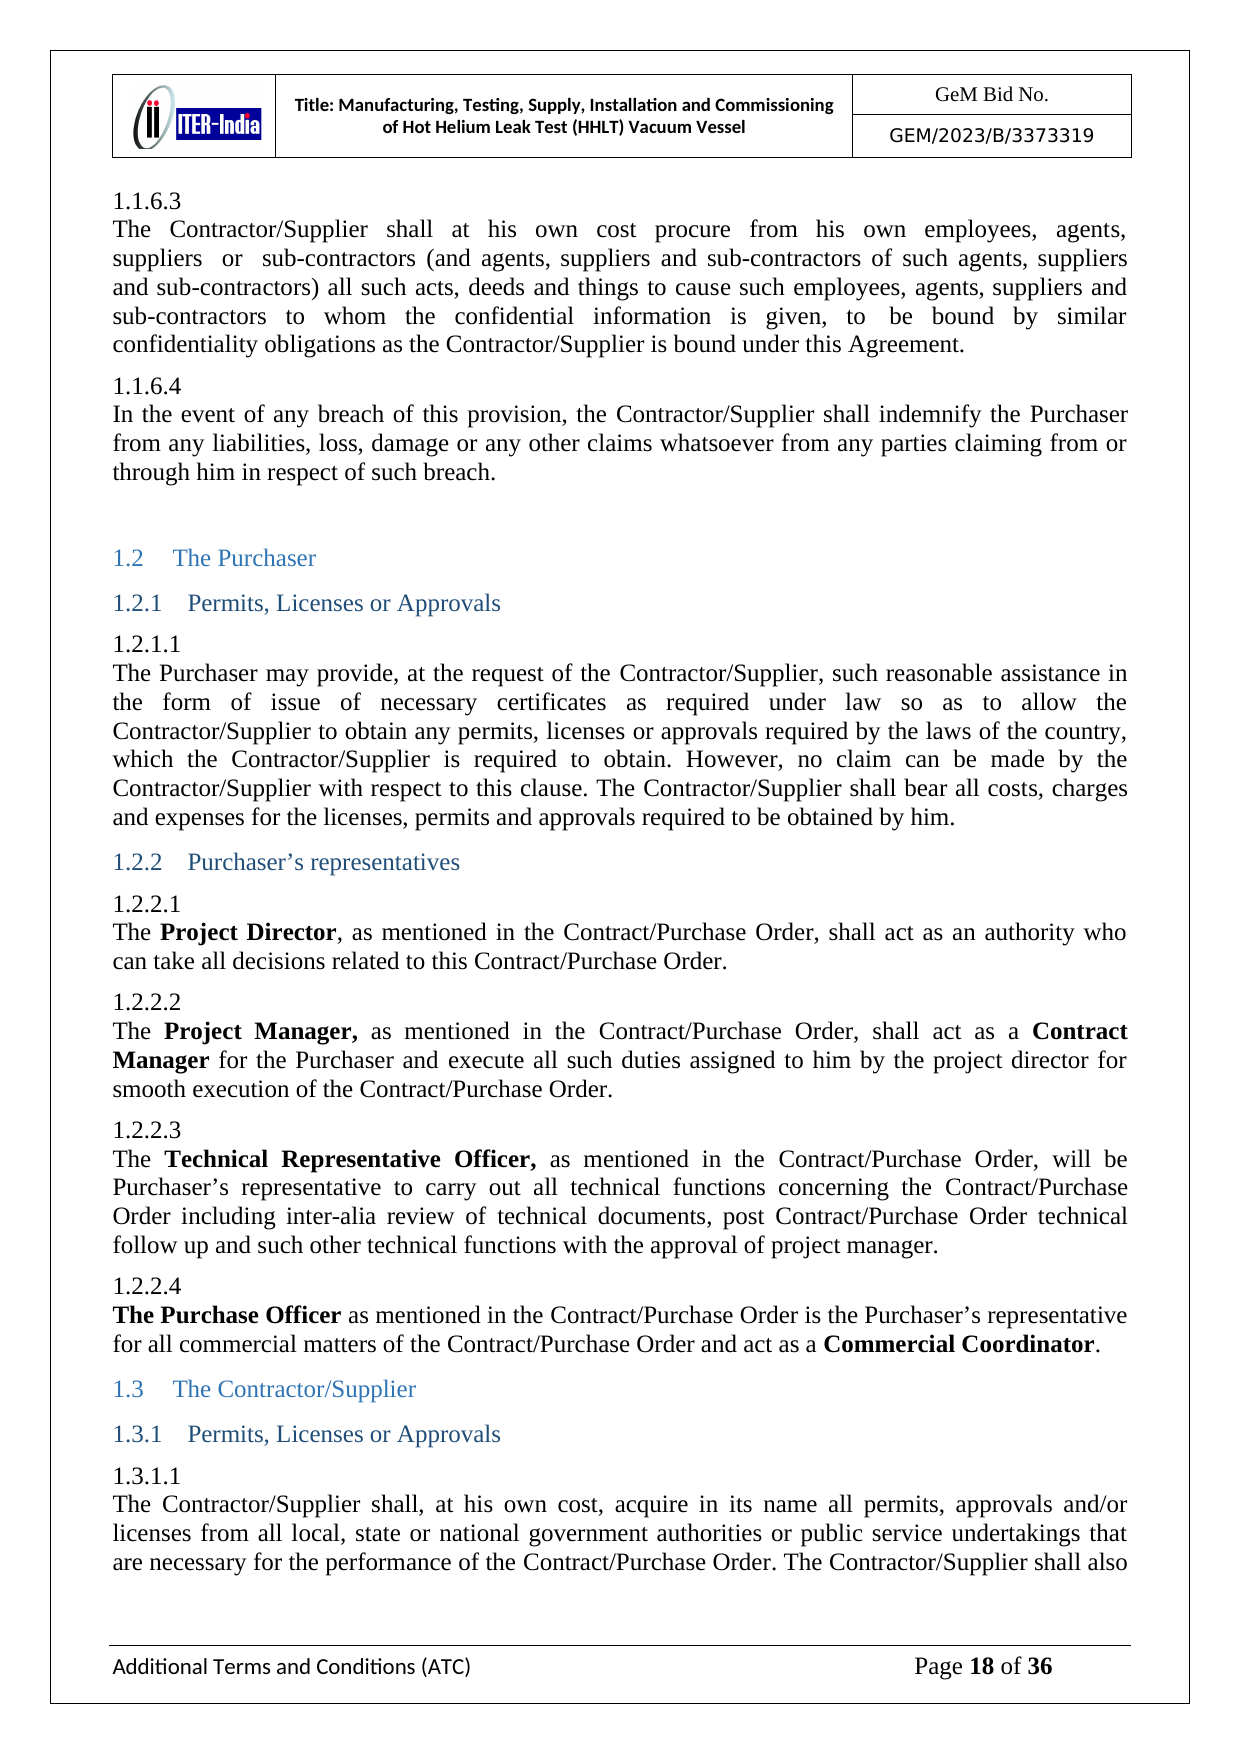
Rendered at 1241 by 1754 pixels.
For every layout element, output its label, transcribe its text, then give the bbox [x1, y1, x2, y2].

picture [132, 84, 263, 149]
subtitle The Purchase Officer as mentioned in the Contract/Purchase Order is the Purchaser’s representative for all commercial matters of the Contract/Purchase Order and act as a Commercial Coordinator. [112, 1271, 1128, 1357]
subtitle The Contractor/Supplier shall at his own cost procure from his own employees, agents, suppliers or sub-contractors (and agents, suppliers and sub-contractors of such agents, suppliers and sub-contractors) all such acts, deeds and things to cause such employees, agents, suppliers and sub-contractors to whom the confidential information is given, to be bound by similar confidentiality obligations as the Contractor/Supplier is bound under this Agreement. [112, 186, 1128, 358]
subtitle In the event of any breach of this provision, the Contractor/Supplier shall indemnify the Purchaser from any liabilities, loss, damage or any other claims whatsoever from any parties claiming from or through him in respect of such breach. [112, 371, 1128, 486]
subtitle The Contractor/Supplier [112, 1374, 1128, 1403]
subtitle Permits, Licenses or Approvals [112, 1419, 1128, 1448]
subtitle Permits, Licenses or Approvals [112, 588, 1128, 617]
subtitle The Technical Representative Officer, as mentioned in the Contract/Purchase Order, will be Purchaser’s representative to carry out all technical functions concerning the Contract/Purchase Order including inter-alia review of technical documents, post Contract/Purchase Order technical follow up and such other technical functions with the approval of project manager. [112, 1115, 1128, 1259]
subtitle Purchaser’s representatives [112, 847, 1128, 876]
subtitle The Project Director, as mentioned in the Contract/Purchase Order, shall act as an authority who can take all decisions related to this Contract/Purchase Order. [112, 889, 1128, 975]
subtitle The Purchaser [112, 543, 1128, 572]
subtitle The Project Manager, as mentioned in the Contract/Purchase Order, shall act as a Contract Manager for the Purchaser and execute all such duties assigned to him by the project director for smooth execution of the Contract/Purchase Order. [112, 987, 1128, 1102]
subtitle The Purchaser may provide, at the request of the Contractor/Supplier, such reasonable assistance in the form of issue of necessary certificates as required under law so as to allow the Contractor/Supplier to obtain any permits, licenses or approvals required by the laws of the country, which the Contractor/Supplier is required to obtain. However, no claim can be made by the Contractor/Supplier with respect to this clause. The Contractor/Supplier shall bear all costs, charges and expenses for the licenses, permits and approvals required to be obtained by him. [112, 629, 1128, 831]
